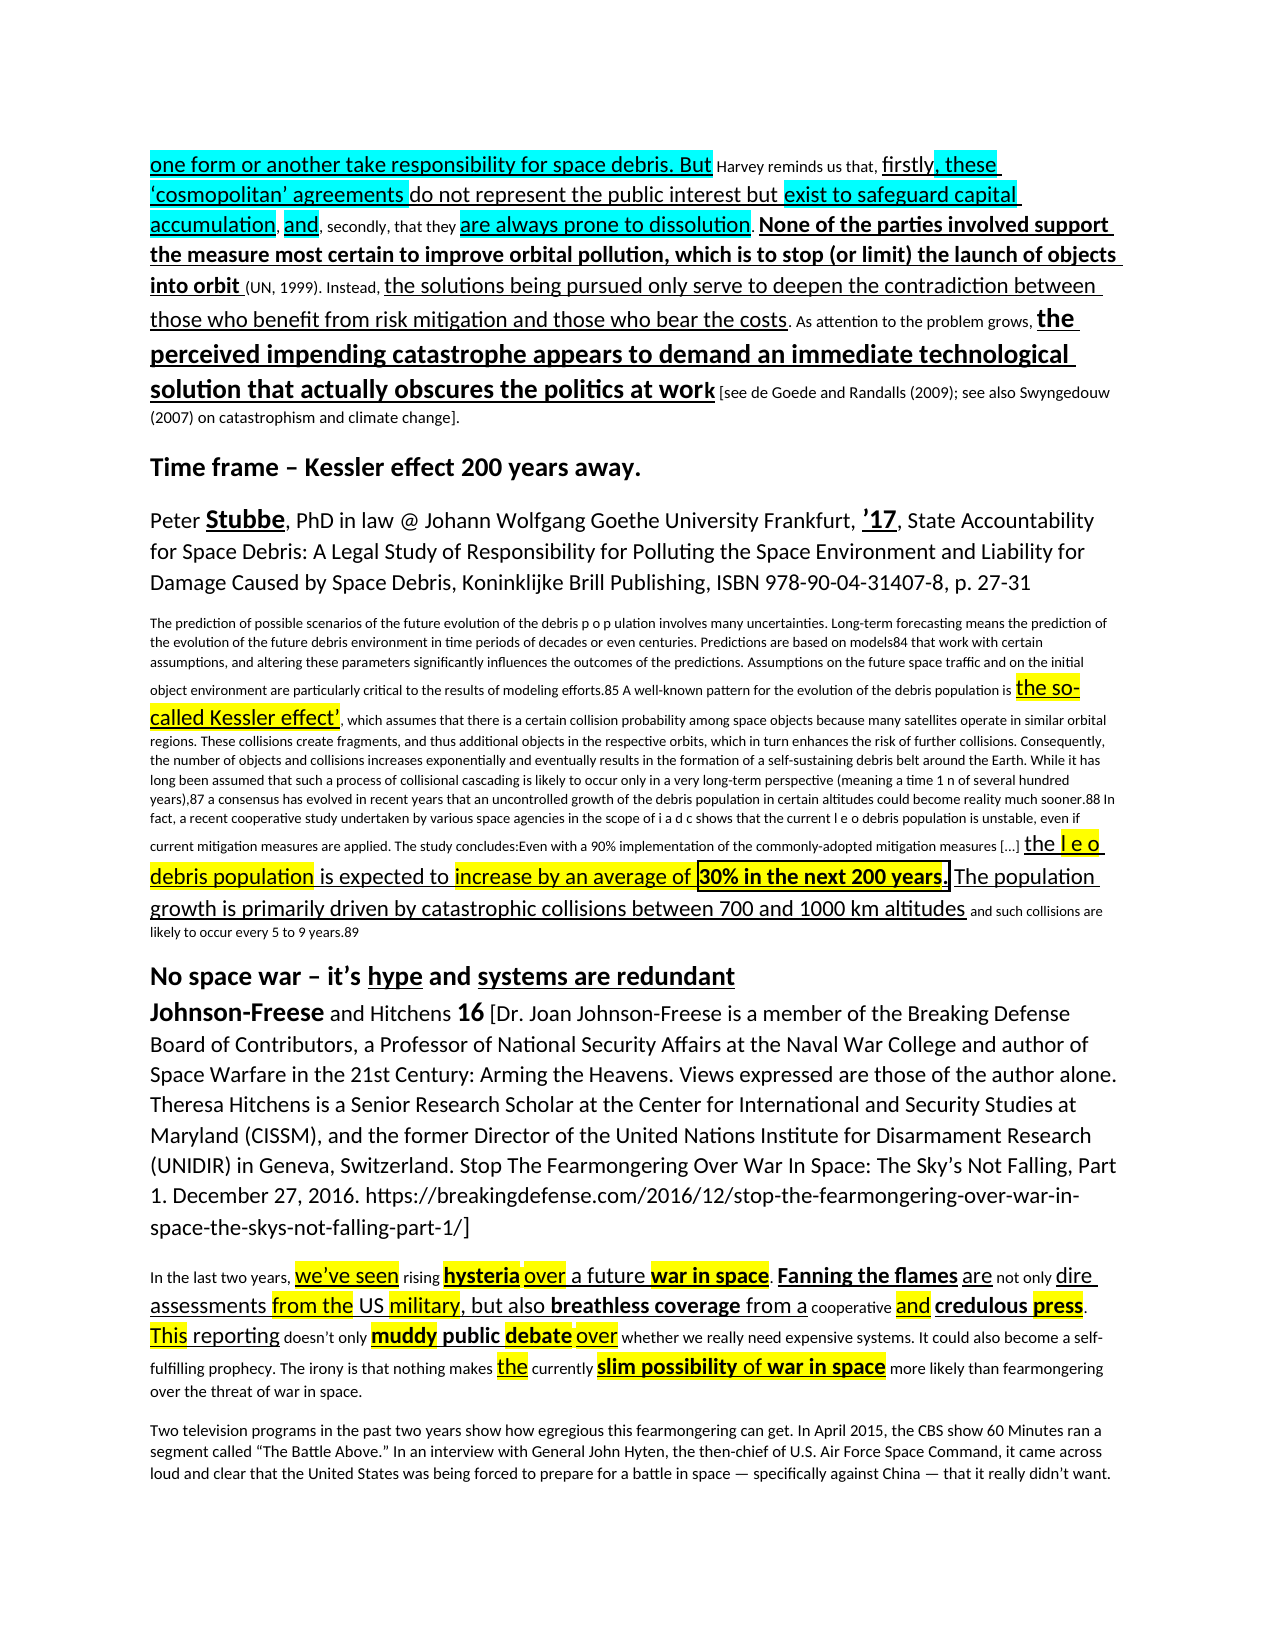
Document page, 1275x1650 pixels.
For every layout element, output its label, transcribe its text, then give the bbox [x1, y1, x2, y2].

text In the last two years, we’ve seen rising hysteria over a future war in space. Fanning the flames are not only dire assessments from the US military, but also breathless coverage from a cooperative and credulous press. This reporting doesn’t only muddy public debate over whether we really need expensive systems. It could also become a self-fulfilling prophecy. The irony is that nothing makes the currently slim possibility of war in space more likely than fearmongering over the threat of war in space. [150, 1261, 1125, 1402]
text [150, 150, 1125, 428]
text Two television programs in the past two years show how egregious this fearmongering can get. In April 2015, the CBS show 60 Minutes ran a segment called “The Battle Above.” In an interview with General John Hyten, the then-chief of U.S. Air Force Space Command, it came across loud and clear that the United States was being forced to prepare for a battle in space — specifically against China — that it really didn’t want. [150, 1420, 1125, 1484]
text The prediction of possible scenarios of the future evolution of the debris p o p ulation involves many uncertainties. Long-term forecasting means the prediction of the evolution of the future debris environment in time periods of decades or even centuries. Predictions are based on models84 that work with certain assumptions, and altering these parameters significantly influences the outcomes of the predictions. Assumptions on the future space traffic and on the initial object environment are particularly critical to the results of modeling efforts.85 A well-known pattern for the evolution of the debris population is the so-called Kessler effect’, which assumes that there is a certain collision probability among space objects because many satellites operate in similar orbital regions. These collisions create fragments, and thus additional objects in the respective orbits, which in turn enhances the risk of further collisions. Consequently, the number of objects and collisions increases exponentially and eventually results in the formation of a self-sustaining debris belt around the Earth. While it has long been assumed that such a process of collisional cascading is likely to occur only in a very long-term perspective (meaning a time 1 n of several hundred years),87 a consensus has evolved in recent years that an uncontrolled growth of the debris population in certain altitudes could become reality much sooner.88 In fact, a recent cooperative study undertaken by various space agencies in the scope of i a d c shows that the current l e o debris population is unstable, even if current mitigation measures are applied. The study concludes:Even with a 90% implementation of the commonly-adopted mitigation measures [...] the l e o debris population is expected to increase by an average of 30% in the next 200 years. The population growth is primarily driven by catastrophic collisions between 700 and 1000 km altitudes and such collisions are likely to occur every 5 to 9 years.89 [150, 614, 1125, 941]
text Peter Stubbe, PhD in law @ Johann Wolfgang Goethe University Frankfurt, ’17, State Accountability for Space Debris: A Legal Study of Responsibility for Polluting the Space Environment and Liability for Damage Caused by Space Debris, Koninklijke Brill Publishing, ISBN 978-90-04-31407-8, p. 27-31 [150, 502, 1125, 596]
text Time frame – Kessler effect 200 years away. [150, 450, 1125, 483]
subtitle No space war – it’s hype and systems are redundant [150, 959, 1125, 992]
text Johnson-Freese and Hitchens 16 [Dr. Joan Johnson-Freese is a member of the Breaking Defense Board of Contributors, a Professor of National Security Affairs at the Naval War College and author of Space Warfare in the 21st Century: Arming the Heavens. Views expressed are those of the author alone. Theresa Hitchens is a Senior Research Scholar at the Center for International and Security Studies at Maryland (CISSM), and the former Director of the United Nations Institute for Disarmament Research (UNIDIR) in Geneva, Switzerland. Stop The Fearmongering Over War In Space: The Sky’s Not Falling, Part 1. December 27, 2016. https://breakingdefense.com/2016/12/stop-the-fearmongering-over-war-in-space-the-skys-not-falling-part-1/] [150, 995, 1125, 1242]
